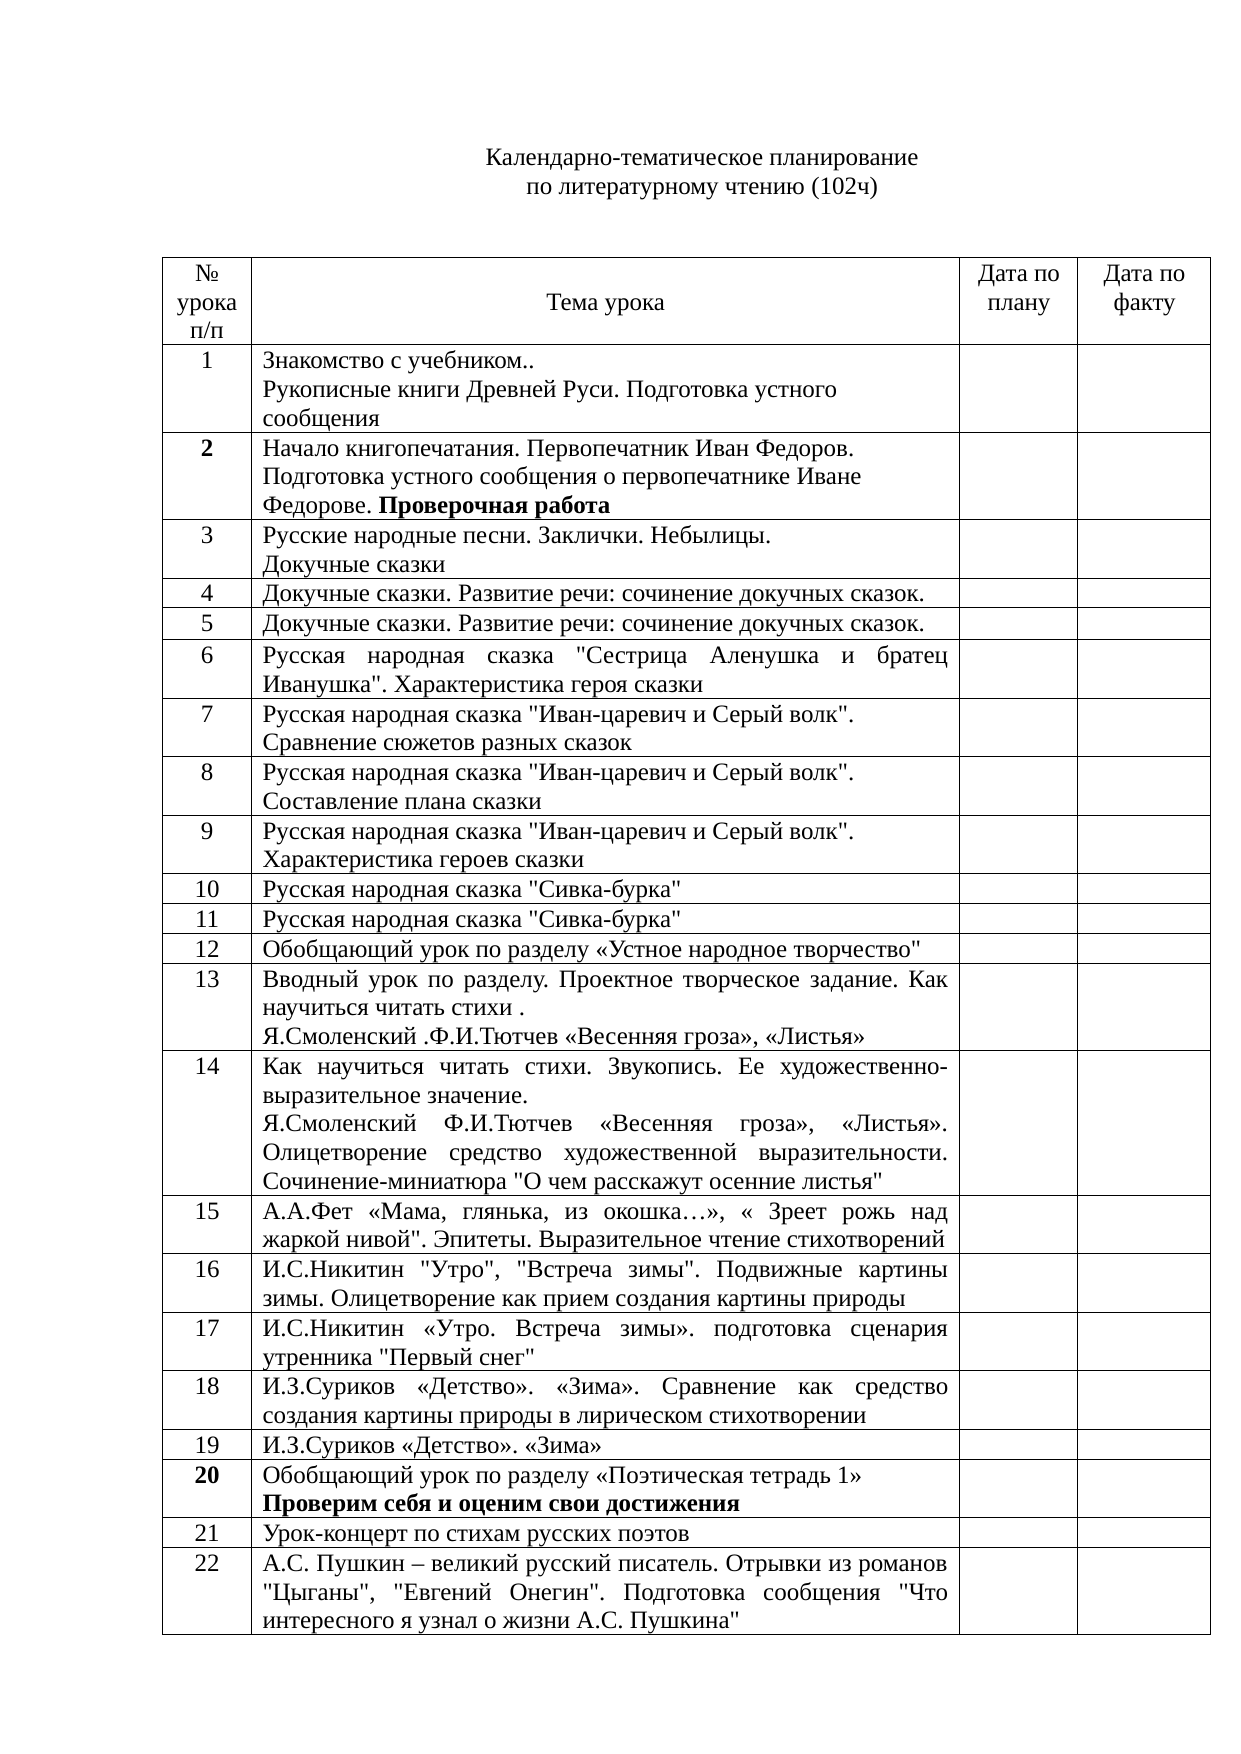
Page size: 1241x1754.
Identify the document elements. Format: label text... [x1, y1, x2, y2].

table_cell [1078, 699, 1210, 756]
table_cell 13 [163, 964, 251, 1050]
table_cell [1078, 904, 1210, 933]
table_cell [1078, 1518, 1210, 1547]
table_cell [1078, 579, 1210, 607]
table_cell Русская народная сказка "Иван-царевич и Серый волк". Сравнение сюжетов разных сказок [252, 699, 959, 756]
table_cell [1078, 608, 1210, 639]
table_cell 5 [163, 608, 251, 639]
table_cell [1078, 934, 1210, 963]
table_cell 8 [163, 757, 251, 815]
table_cell 15 [163, 1196, 251, 1253]
table_cell [1078, 1196, 1210, 1253]
table_header Дата по факту [1078, 258, 1210, 344]
text по литературному чтению (102ч) [177, 171, 1152, 199]
table_cell [1078, 1430, 1210, 1459]
table_cell [1078, 345, 1210, 432]
table_cell 6 [163, 640, 251, 698]
table_cell 17 [163, 1313, 251, 1370]
table_cell [960, 1313, 1077, 1370]
table_cell [960, 1460, 1077, 1517]
table_cell [1078, 816, 1210, 873]
table_cell [1078, 964, 1210, 1050]
table_cell Вводный урок по разделу. Проектное творческое задание. Как научиться читать стихи . Я.Смоленский .Ф.И.Тютчев «Весенняя гроза», «Листья» [252, 964, 959, 1050]
table_cell Начало книгопечатания. Первопечатник Иван Федоров. Подготовка устного сообщения о первопечатнике Иване Федорове. Проверочная работа [252, 433, 959, 519]
table_header Дата по плану [960, 258, 1077, 344]
table_cell [1078, 433, 1210, 519]
table_cell [960, 964, 1077, 1050]
table_cell Русская народная сказка "Сивка-бурка" [252, 874, 959, 903]
table_cell 11 [163, 904, 251, 933]
table_cell [960, 640, 1077, 698]
table_cell [960, 1518, 1077, 1547]
table_cell 9 [163, 816, 251, 873]
table_cell [960, 579, 1077, 607]
table_cell [960, 345, 1077, 432]
text Календарно-тематическое планирование [177, 142, 1152, 171]
table_cell [960, 1430, 1077, 1459]
table_cell [1078, 1371, 1210, 1429]
table_cell [1078, 640, 1210, 698]
table_cell И.С.Никитин "Утро", "Встреча зимы". Подвижные картины зимы. Олицетворение как прием создания картины природы [252, 1254, 959, 1312]
table_cell 21 [163, 1518, 251, 1547]
table_cell А.С. Пушкин – великий русский писатель. Отрывки из романов "Цыганы", "Евгений Онегин". Подготовка сообщения "Что интересного я узнал о жизни А.С. Пушкина" [252, 1548, 959, 1634]
table_cell 4 [163, 579, 251, 607]
table_cell [960, 934, 1077, 963]
table_cell 2 [163, 433, 251, 519]
table_cell Докучные сказки. Развитие речи: сочинение докучных сказок. [252, 608, 959, 639]
table_cell А.А.Фет «Мама, глянька, из окошка…», « Зреет рожь над жаркой нивой". Эпитеты. Выразительное чтение стихотворений [252, 1196, 959, 1253]
table_cell 1 [163, 345, 251, 432]
table_cell [960, 757, 1077, 815]
table_cell 19 [163, 1430, 251, 1459]
table_cell Обобщающий урок по разделу «Поэтическая тетрадь 1» Проверим себя и оценим свои достижения [252, 1460, 959, 1517]
table_cell [960, 433, 1077, 519]
table_cell [1078, 874, 1210, 903]
table_cell Докучные сказки. Развитие речи: сочинение докучных сказок. [252, 579, 959, 607]
table_cell И.С.Никитин «Утро. Встреча зимы». подготовка сценария утренника "Первый снег" [252, 1313, 959, 1370]
table_cell [960, 816, 1077, 873]
table_cell 10 [163, 874, 251, 903]
table_cell [960, 520, 1077, 577]
table_cell Обобщающий урок по разделу «Устное народное творчество" [252, 934, 959, 963]
table_cell [960, 1371, 1077, 1429]
table_cell [960, 874, 1077, 903]
table_header Тема урока [252, 258, 959, 344]
table_cell [1078, 1051, 1210, 1195]
table_cell Русская народная сказка "Иван-царевич и Серый волк". Составление плана сказки [252, 757, 959, 815]
table_cell И.З.Суриков «Детство». «Зима». Сравнение как средство создания картины природы в лирическом стихотворении [252, 1371, 959, 1429]
table_cell Знакомство с учебником.. Рукописные книги Древней Руси. Подготовка устного сообщения [252, 345, 959, 432]
table_header № урока п/п [163, 258, 251, 344]
table_cell Урок-концерт по стихам русских поэтов [252, 1518, 959, 1547]
table_cell 3 [163, 520, 251, 577]
table_cell Русская народная сказка "Иван-царевич и Серый волк". Характеристика героев сказки [252, 816, 959, 873]
table_cell 16 [163, 1254, 251, 1312]
table_cell Как научиться читать стихи. Звукопись. Ее художественно-выразительное значение. Я.Смоленский Ф.И.Тютчев «Весенняя гроза», «Листья». Олицетворение средство художественной выразительности. Сочинение-миниатюра "О чем расскажут осенние листья" [252, 1051, 959, 1195]
table_cell 7 [163, 699, 251, 756]
table_cell 14 [163, 1051, 251, 1195]
table_cell Русские народные песни. Заклички. Небылицы. Докучные сказки [252, 520, 959, 577]
table_cell [1078, 1460, 1210, 1517]
table_cell И.З.Суриков «Детство». «Зима» [252, 1430, 959, 1459]
table_cell [960, 608, 1077, 639]
table_cell [960, 1548, 1077, 1634]
table_cell [960, 699, 1077, 756]
table_cell 12 [163, 934, 251, 963]
table_cell [1078, 1254, 1210, 1312]
table_cell Русская народная сказка "Сивка-бурка" [252, 904, 959, 933]
table_cell 18 [163, 1371, 251, 1429]
table_cell [960, 904, 1077, 933]
table_cell 20 [163, 1460, 251, 1517]
table_cell 22 [163, 1548, 251, 1634]
table_cell [960, 1254, 1077, 1312]
table_cell [1078, 1548, 1210, 1634]
table_cell [1078, 757, 1210, 815]
table_cell [1078, 1313, 1210, 1370]
table_cell [960, 1051, 1077, 1195]
table_cell [1078, 520, 1210, 577]
table_cell [960, 1196, 1077, 1253]
table_cell Русская народная сказка "Сестрица Аленушка и братец Иванушка". Характеристика героя сказки [252, 640, 959, 698]
